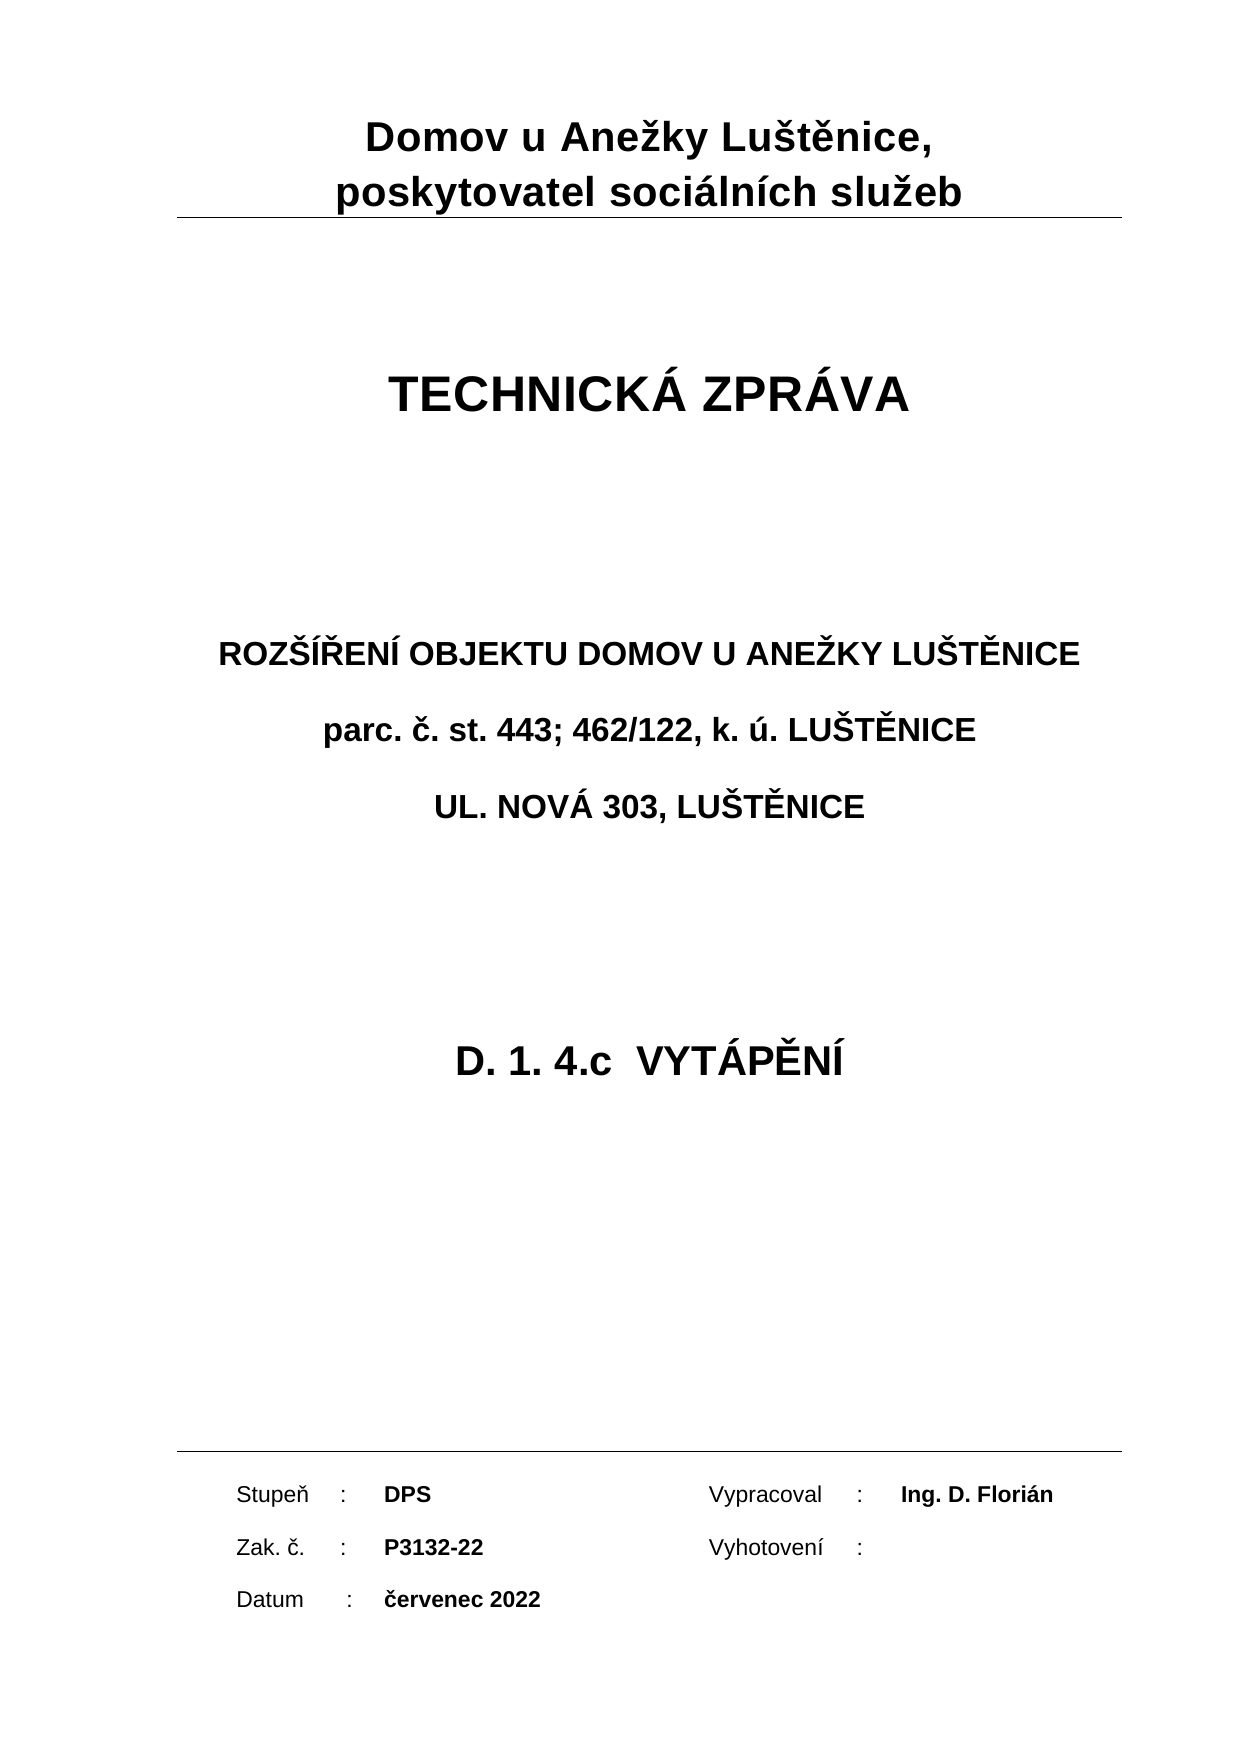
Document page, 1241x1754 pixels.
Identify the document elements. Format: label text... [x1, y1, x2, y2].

text Domov u Anežky Luštěnice, [177, 112, 1122, 160]
text technická zpráva [177, 365, 1122, 422]
text ul. Nová 303, Luštěnice [177, 787, 1122, 826]
text d. 1. 4.c vytápění [177, 1037, 1122, 1084]
text Stupeň : DPS Vypracoval : Ing. D. Florián [177, 1481, 1122, 1507]
text Zak. č. : P3132-22 Vyhotovení : [177, 1533, 1122, 1560]
text Rozšíření objektu Domov u Anežky Luštěnice [177, 633, 1122, 672]
text parc. č. st. 443; 462/122, k. ú. Luštěnice [177, 710, 1122, 749]
text poskytovatel sociálních služeb [177, 167, 1122, 217]
text Datum : červenec 2022 [177, 1586, 1122, 1612]
